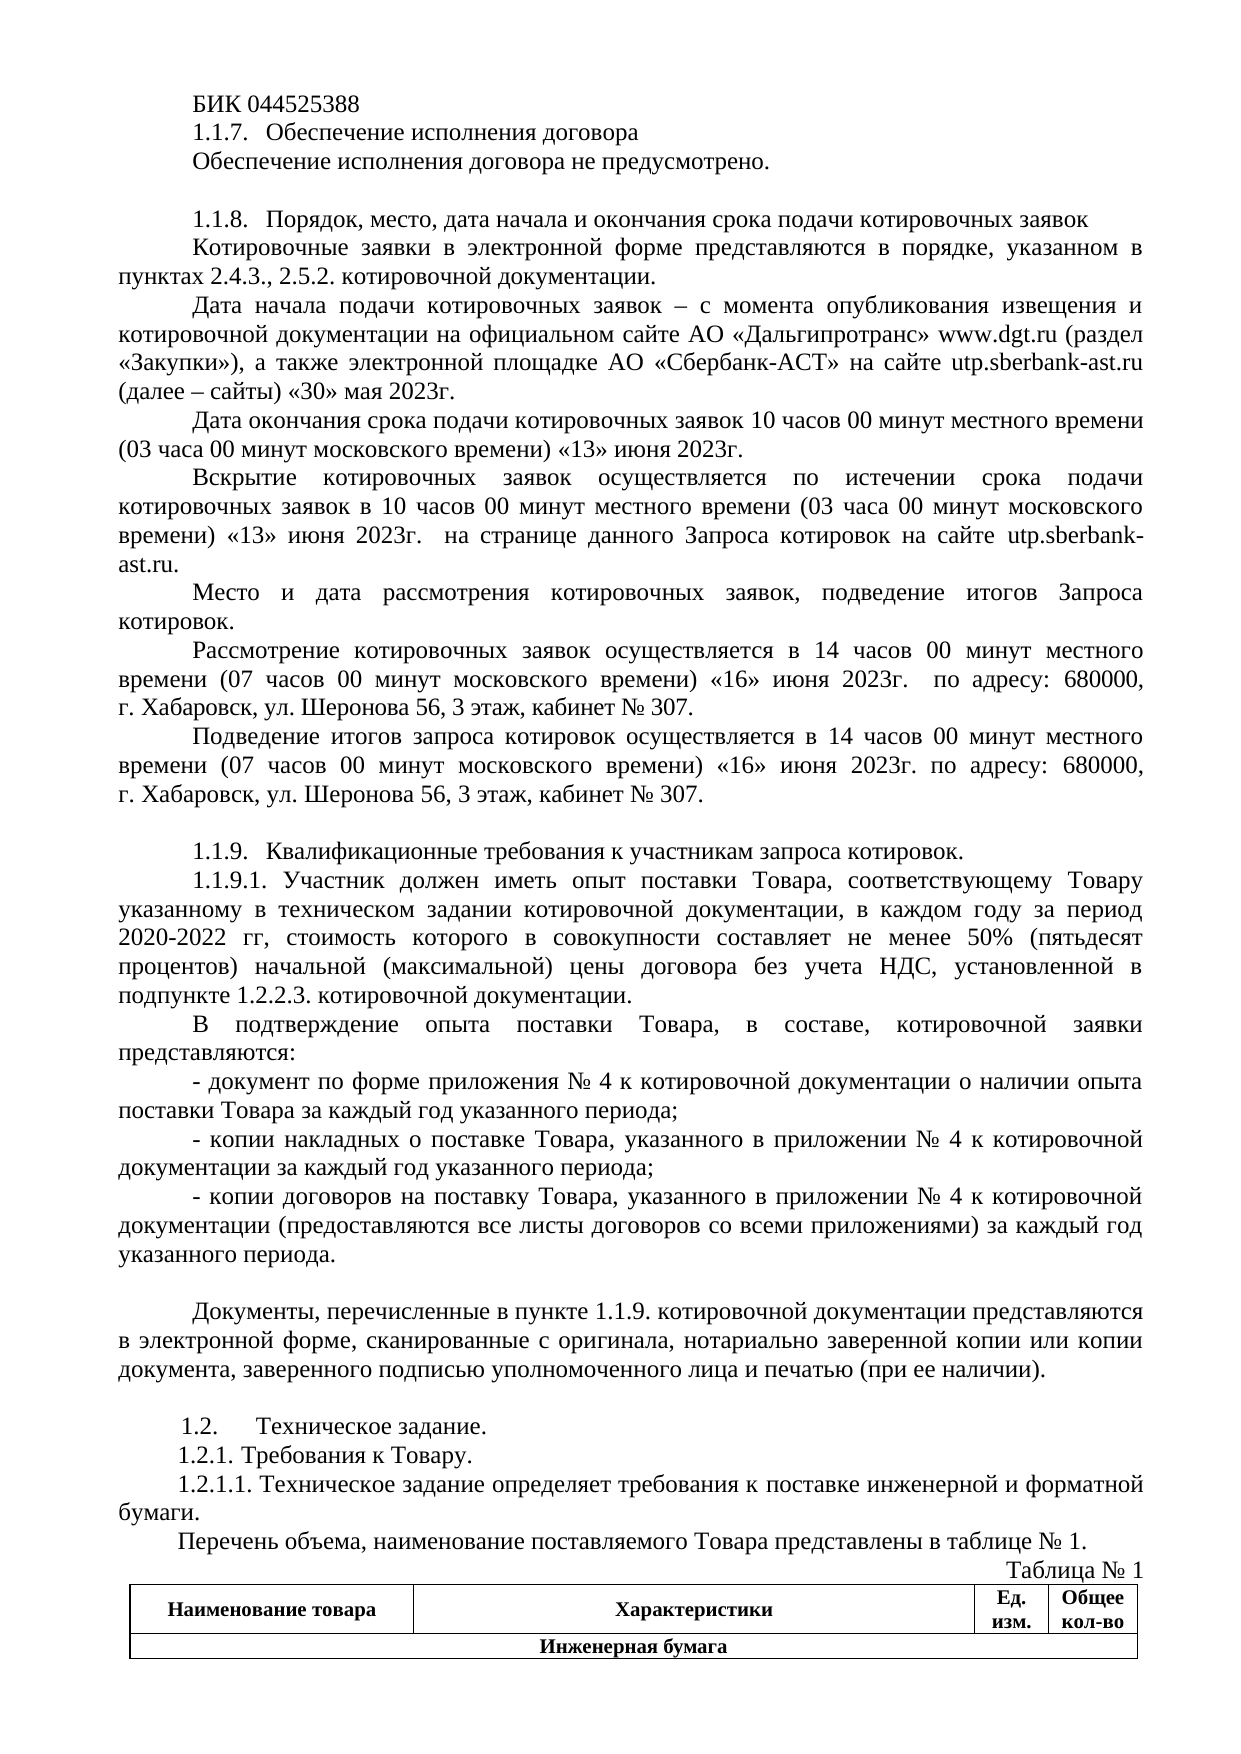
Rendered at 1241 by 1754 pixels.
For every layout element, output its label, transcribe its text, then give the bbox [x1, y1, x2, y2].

text БИК 044525388 [118, 89, 1144, 117]
text - документ по форме приложения № 4 к котировочной документации о наличии опыта поставки Товара за каждый год указанного периода; [118, 1066, 1144, 1124]
list Подведение итогов запроса котировок осуществляется в 14 часов 00 минут местного времени (07 часов 00 минут московского времени) «16» июня 2023г. по адресу: 680000, г. Хабаровск, ул. Шеронова 56, 3 этаж, кабинет № 307. [118, 721, 1144, 807]
text Перечень объема, наименование поставляемого Товара представлены в таблице № 1. [118, 1526, 1144, 1555]
text 1.1.9.1. Участник должен иметь опыт поставки Товара, соответствующему Товару указанному в техническом задании котировочной документации, в каждом году за период 2020-2022 гг, стоимость которого в совокупности составляет не менее 50% (пятьдесят процентов) начальной (максимальной) цены договора без учета НДС, установленной в подпункте 1.2.2.3. котировочной документации. [118, 865, 1144, 1009]
text 1.2.1.1. Техническое задание определяет требования к поставке инженерной и форматной бумаги. [118, 1469, 1144, 1526]
list Рассмотрение котировочных заявок осуществляется в 14 часов 00 минут местного времени (07 часов 00 минут московского времени) «16» июня 2023г. по адресу: 680000, г. Хабаровск, ул. Шеронова 56, 3 этаж, кабинет № 307. [118, 635, 1144, 721]
text Дата начала подачи котировочных заявок – с момента опубликования извещения и котировочной документации на официальном сайте АО «Дальгипротранс» www.dgt.ru (раздел «Закупки»), а также электронной площадке АО «Сбербанк-АСТ» на сайте utp.sberbank-ast.ru (далее – сайты) «30» мая 2023г. [118, 290, 1144, 405]
table_header Общее кол-во [1049, 1585, 1137, 1633]
text Таблица № 1 [118, 1555, 1144, 1584]
text В подтверждение опыта поставки Товара, в составе, котировочной заявки представляются: [118, 1009, 1144, 1066]
table_header Наименование товара [131, 1585, 413, 1633]
subtitle 1.2.1. Требования к Товару. [177, 1440, 1144, 1469]
list 1.1.9. Квалификационные требования к участникам запроса котировок. [118, 836, 1144, 865]
subtitle Порядок, место, дата начала и окончания срока подачи котировочных заявок [118, 204, 1144, 232]
text Место и дата рассмотрения котировочных заявок, подведение итогов Запроса котировок. [118, 577, 1144, 635]
table_cell Инженерная бумага [131, 1634, 1137, 1658]
subtitle 1.2. Техническое задание. [118, 1411, 1144, 1440]
list Документы, перечисленные в пункте 1.1.9. котировочной документации представляются в электронной форме, сканированные с оригинала, нотариально заверенной копии или копии документа, заверенного подписью уполномоченного лица и печатью (при ее наличии). [118, 1296, 1144, 1382]
text Котировочные заявки в электронной форме представляются в порядке, указанном в пунктах 2.4.3., 2.5.2. котировочной документации. [118, 232, 1144, 290]
text Вскрытие котировочных заявок осуществляется по истечении срока подачи котировочных заявок в 10 часов 00 минут местного времени (03 часа 00 минут московского времени) «13» июня 2023г. на странице данного Запроса котировок на сайте utp.sberbank-ast.ru. [118, 462, 1144, 577]
text Обеспечение исполнения договора не предусмотрено. [118, 146, 1144, 175]
text Дата окончания срока подачи котировочных заявок 10 часов 00 минут местного времени (03 часа 00 минут московского времени) «13» июня 2023г. [118, 405, 1144, 462]
text - копии накладных о поставке Товара, указанного в приложении № 4 к котировочной документации за каждый год указанного периода; [118, 1124, 1144, 1181]
text - копии договоров на поставку Товара, указанного в приложении № 4 к котировочной документации (предоставляются все листы договоров со всеми приложениями) за каждый год указанного периода. [118, 1181, 1144, 1267]
table_header Характеристики [414, 1585, 974, 1633]
subtitle Обеспечение исполнения договора [192, 117, 1144, 146]
table_header Ед. изм. [975, 1585, 1048, 1633]
